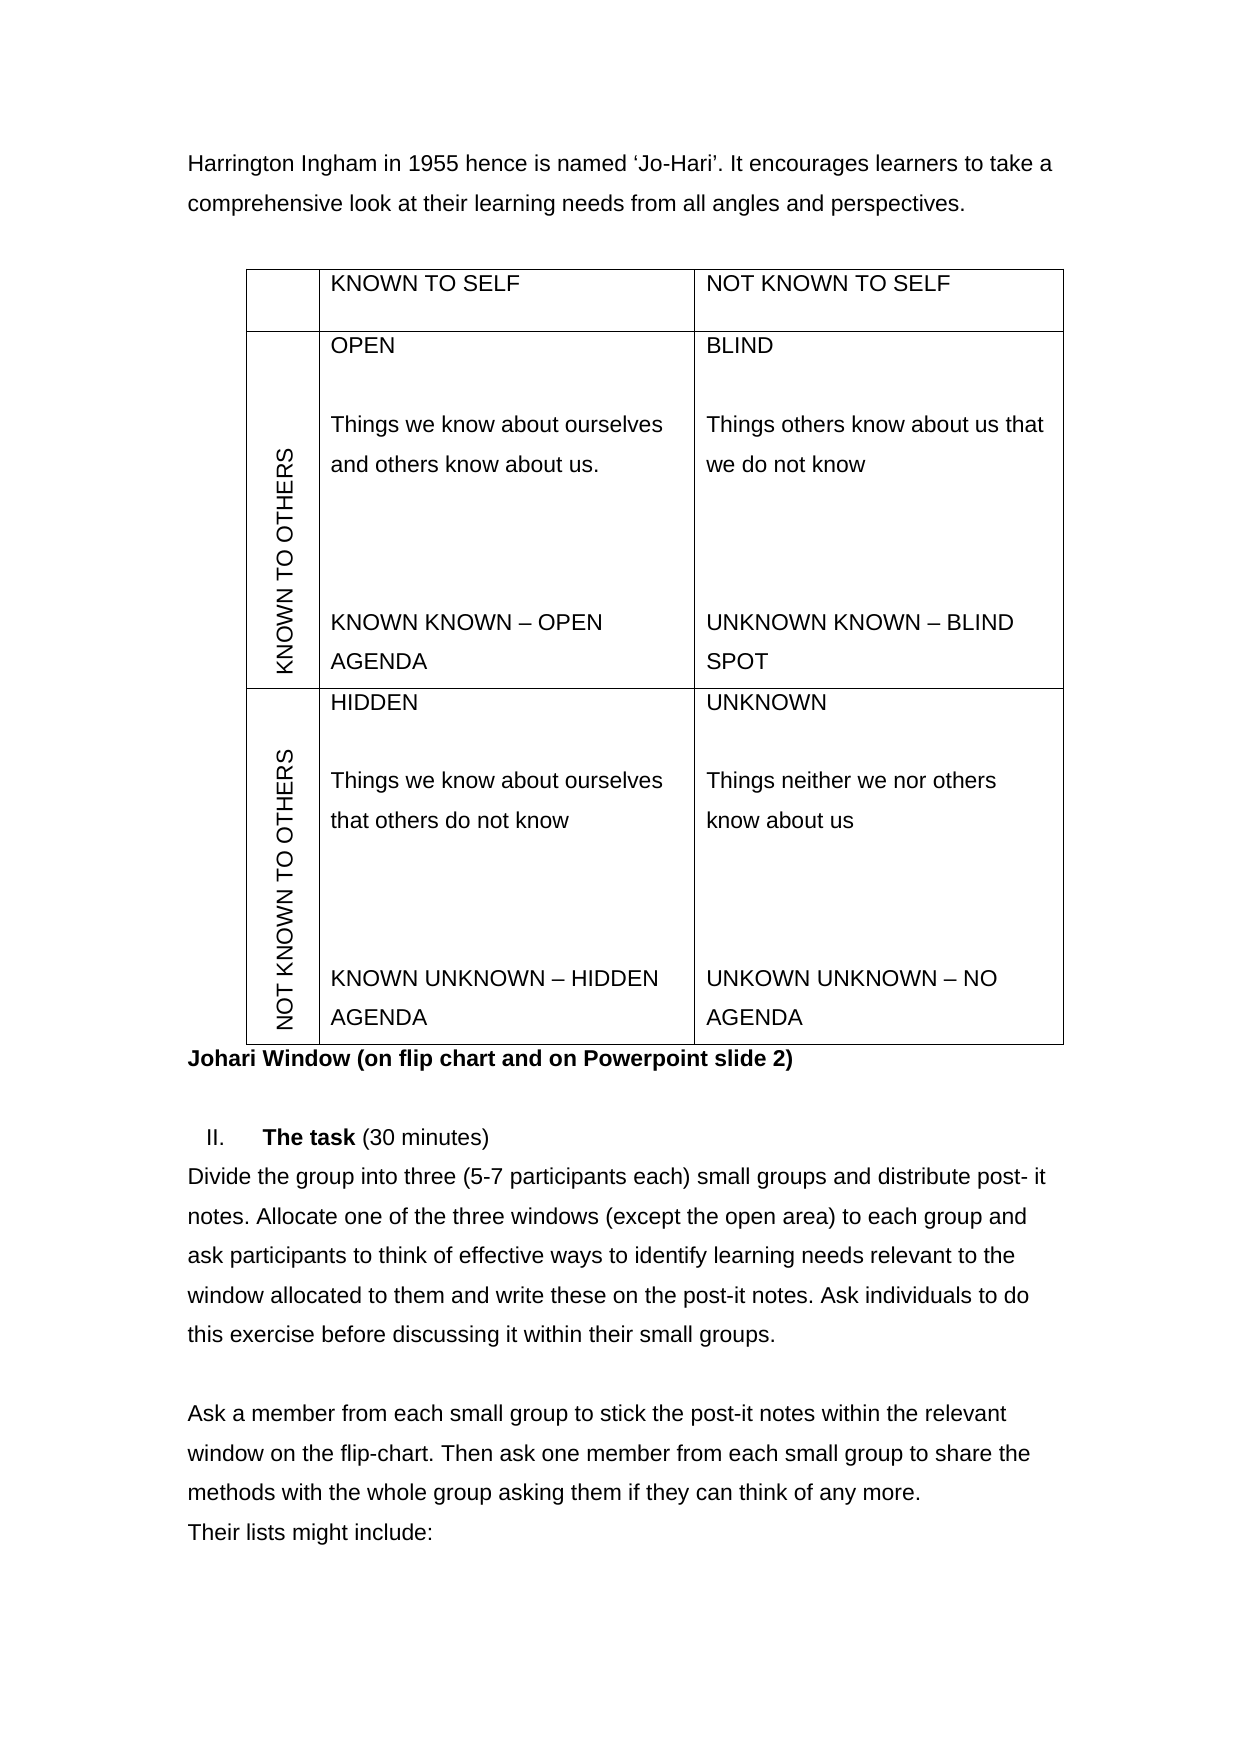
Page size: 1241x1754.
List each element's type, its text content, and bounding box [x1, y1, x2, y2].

table_cell KNOWN TO OTHERS [247, 332, 319, 687]
table_cell OPEN Things we know about ourselves and others know about us. KNOWN KNOWN – OPEN AGENDA [320, 332, 694, 687]
table_header NOT KNOWN TO SELF [695, 270, 1063, 331]
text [187, 150, 1053, 216]
table_cell BLIND Things others know about us that we do not know UNKNOWN KNOWN – BLIND SPOT [695, 332, 1063, 687]
table_header KNOWN TO SELF [320, 270, 694, 331]
text Ask a member from each small group to stick the post-it notes within the relevant window on the flip-chart. Then ask one member from each small group to share the methods with the whole group asking them if they can think of any more. [187, 1400, 1053, 1506]
table_cell UNKNOWN Things neither we nor others know about us UNKOWN UNKNOWN – NO AGENDA [695, 689, 1063, 1044]
table_cell NOT KNOWN TO OTHERS [247, 689, 319, 1044]
list The task (30 minutes) [225, 1124, 1053, 1150]
text Their lists might include: [187, 1519, 1053, 1545]
table_header [247, 270, 319, 331]
text Johari Window (on flip chart and on Powerpoint slide 2) [187, 1045, 1053, 1071]
table_cell HIDDEN Things we know about ourselves that others do not know KNOWN UNKNOWN – HIDDEN AGENDA [320, 689, 694, 1044]
text Divide the group into three (5-7 participants each) small groups and distribute post- it notes. Allocate one of the three windows (except the open area) to each group and ask participants to think of effective ways to identify learning needs relevant to the window allocated to them and write these on the post-it notes. Ask individuals to do this exercise before discussing it within their small groups. [187, 1163, 1053, 1348]
